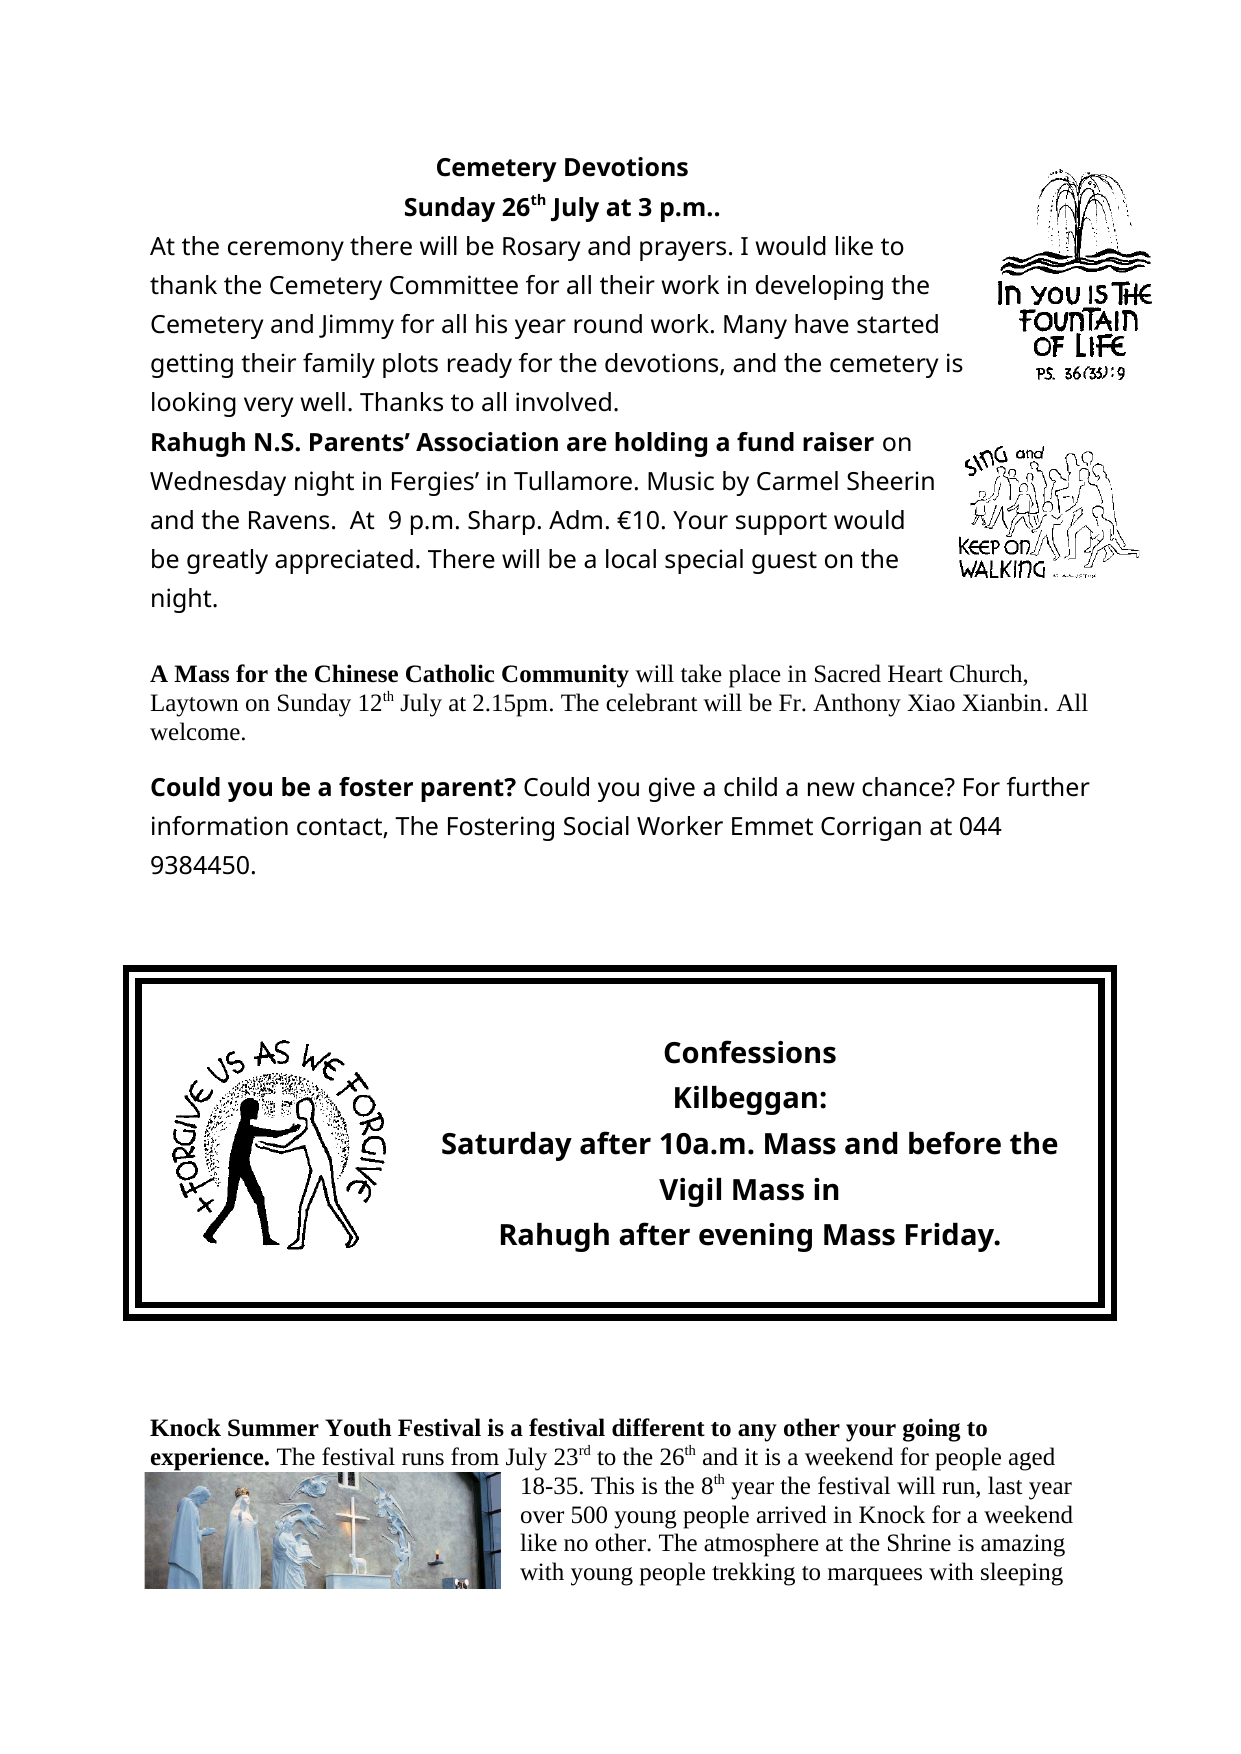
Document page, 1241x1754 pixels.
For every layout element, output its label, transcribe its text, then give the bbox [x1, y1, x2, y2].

text A Mass for the Chinese Catholic Community will take place in Sacred Heart Church, Laytown on Sunday 12th July at 2.15pm. The celebrant will be Fr. Anthony Xiao Xianbin. All welcome. [150, 659, 1090, 746]
text Confessions [142, 1011, 1098, 1057]
text Cemetery Devotions [150, 150, 1090, 184]
picture [144, 1472, 501, 1588]
text Saturday after 10a.m. Mass and before the Vigil Mass in [142, 1102, 1098, 1193]
text Sunday 26th July at 3 p.m.. [150, 189, 1090, 223]
picture [1090, 446, 1140, 579]
picture [992, 166, 1154, 380]
text Rahugh N.S. Parents’ Association are holding a fund raiser on Wednesday night in Fergies’ in Tullamore. Music by Carmel Sheerin and the Ravens. At 9 p.m. Sharp. Adm. €10. Your support would be greatly appreciated. There will be a local special guest on the night. [150, 424, 1090, 615]
text Kilbeggan: [142, 1057, 1098, 1102]
text Could you be a foster parent? Could you give a child a new chance? For further information contact, The Fostering Social Worker Emmet Corrigan at 044 9384450. [150, 769, 1090, 882]
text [150, 1413, 1090, 1586]
text Rahugh after evening Mass Friday. [142, 1193, 1098, 1254]
text At the ceremony there will be Rosary and prayers. I would like to thank the Cemetery Committee for all their work in developing the Cemetery and Jimmy for all his year round work. Many have started getting their family plots ready for the devotions, and the cemetery is looking very well. Thanks to all involved. [150, 228, 1090, 419]
